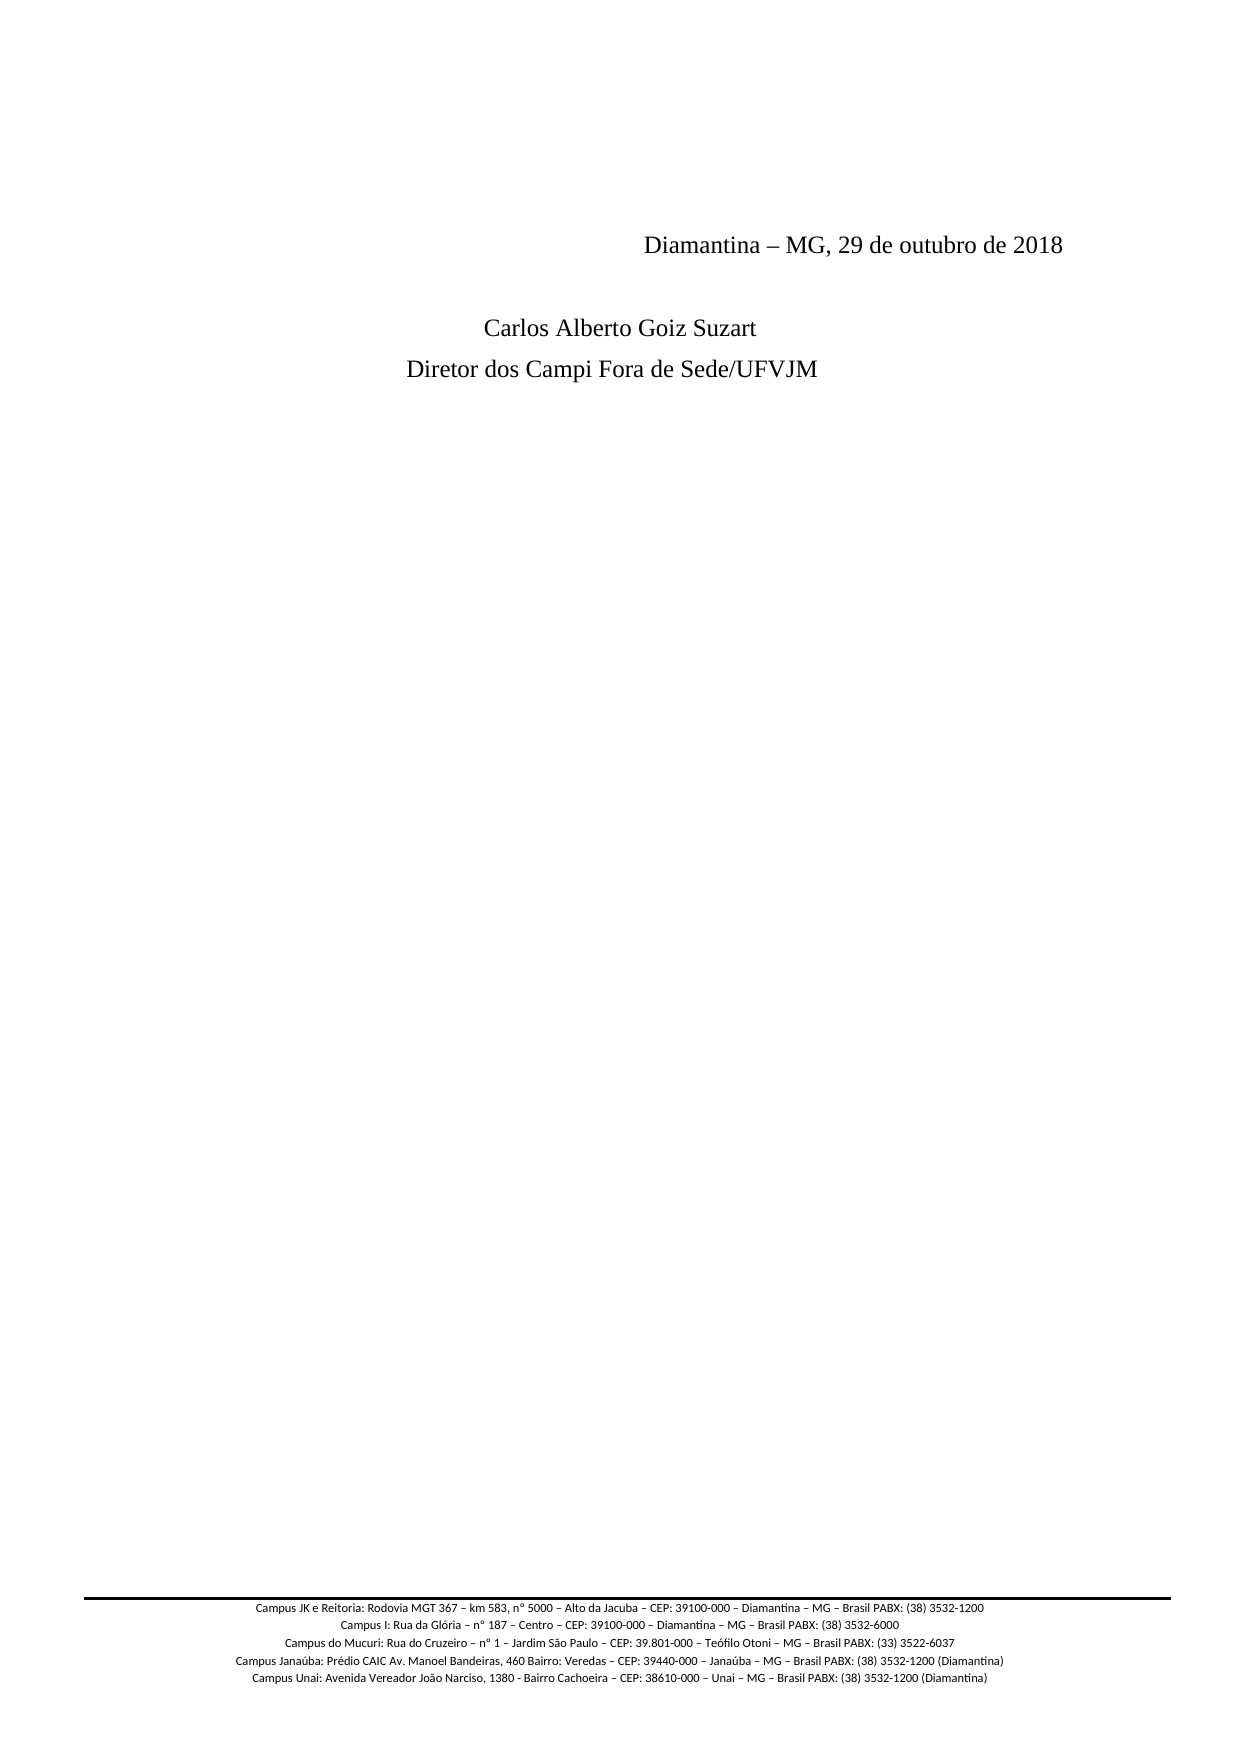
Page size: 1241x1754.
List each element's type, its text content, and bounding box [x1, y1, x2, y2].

list Diretor dos Campi Fora de Sede/UFVJM [325, 354, 1063, 383]
list Diamantina – MG, 29 de outubro de 2018 [177, 230, 1063, 259]
list Carlos Alberto Goiz Suzart [177, 313, 1063, 341]
